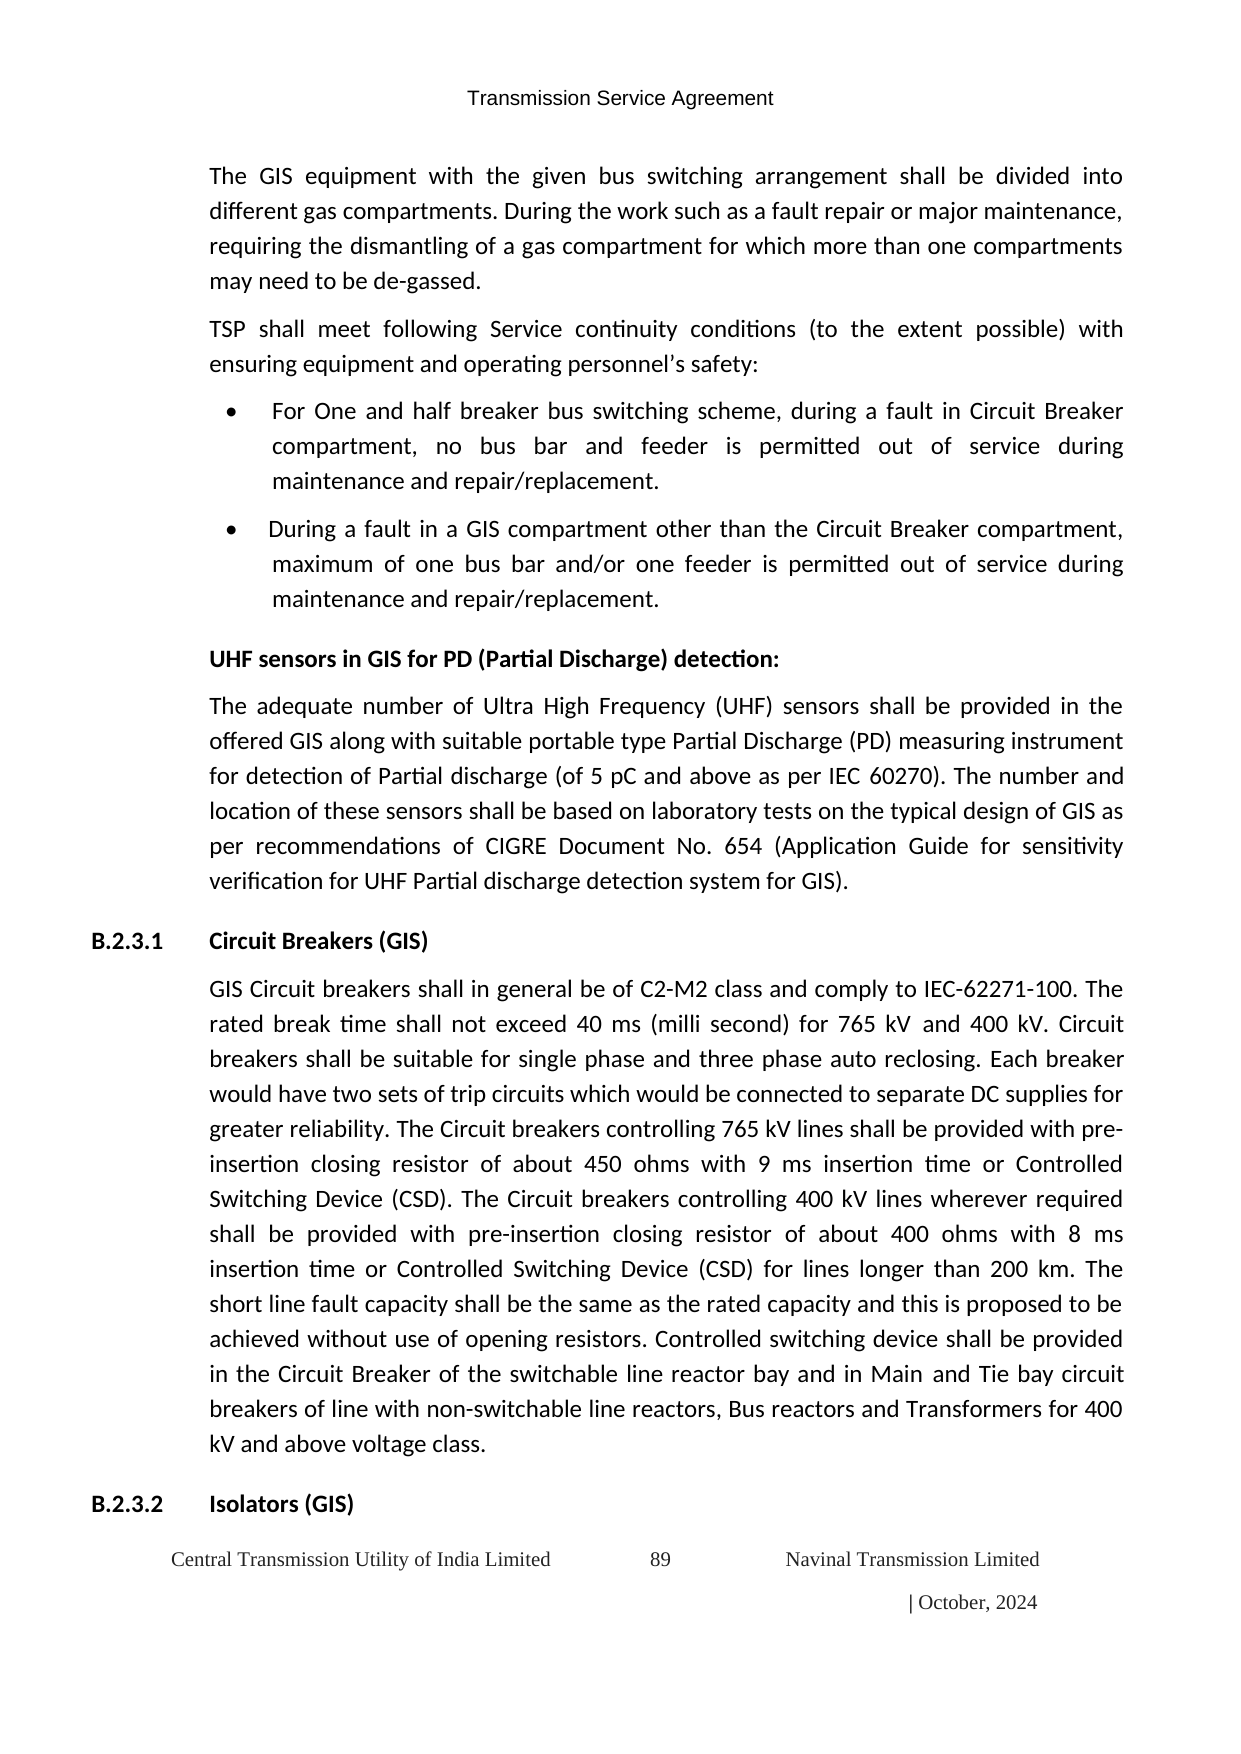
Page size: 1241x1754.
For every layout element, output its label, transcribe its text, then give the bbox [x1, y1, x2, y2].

text The GIS equipment with the given bus switching arrangement shall be divided into different gas compartments. During the work such as a fault repair or major maintenance, requiring the dismantling of a gas compartment for which more than one compartments may need to be de-gassed. [209, 160, 1124, 296]
text TSP shall meet following Service continuity conditions (to the extent possible) with ensuring equipment and operating personnel’s safety: [209, 313, 1124, 378]
text B.2.3.2 Isolators (GIS) [91, 1488, 1124, 1518]
text • For One and half breaker bus switching scheme, during a fault in Circuit Breaker compartment, no bus bar and feeder is permitted out of service during maintenance and repair/replacement. [225, 395, 1124, 496]
text GIS Circuit breakers shall in general be of C2-M2 class and comply to IEC-62271-100. The rated break time shall not exceed 40 ms (milli second) for 765 kV and 400 kV. Circuit breakers shall be suitable for single phase and three phase auto reclosing. Each breaker would have two sets of trip circuits which would be connected to separate DC supplies for greater reliability. The Circuit breakers controlling 765 kV lines shall be provided with pre-insertion closing resistor of about 450 ohms with 9 ms insertion time or Controlled Switching Device (CSD). The Circuit breakers controlling 400 kV lines wherever required shall be provided with pre-insertion closing resistor of about 400 ohms with 8 ms insertion time or Controlled Switching Device (CSD) for lines longer than 200 km. The short line fault capacity shall be the same as the rated capacity and this is proposed to be achieved without use of opening resistors. Controlled switching device shall be provided in the Circuit Breaker of the switchable line reactor bay and in Main and Tie bay circuit breakers of line with non-switchable line reactors, Bus reactors and Transformers for 400 kV and above voltage class. [209, 973, 1124, 1458]
text B.2.3.1 Circuit Breakers (GIS) [91, 925, 1124, 956]
text The adequate number of Ultra High Frequency (UHF) sensors shall be provided in the offered GIS along with suitable portable type Partial Discharge (PD) measuring instrument for detection of Partial discharge (of 5 pC and above as per IEC 60270). The number and location of these sensors shall be based on laboratory tests on the typical design of GIS as per recommendations of CIGRE Document No. 654 (Application Guide for sensitivity verification for UHF Partial discharge detection system for GIS). [209, 690, 1124, 896]
text UHF sensors in GIS for PD (Partial Discharge) detection: [209, 643, 1124, 673]
text • During a fault in a GIS compartment other than the Circuit Breaker compartment, maximum of one bus bar and/or one feeder is permitted out of service during maintenance and repair/replacement. [225, 513, 1124, 613]
